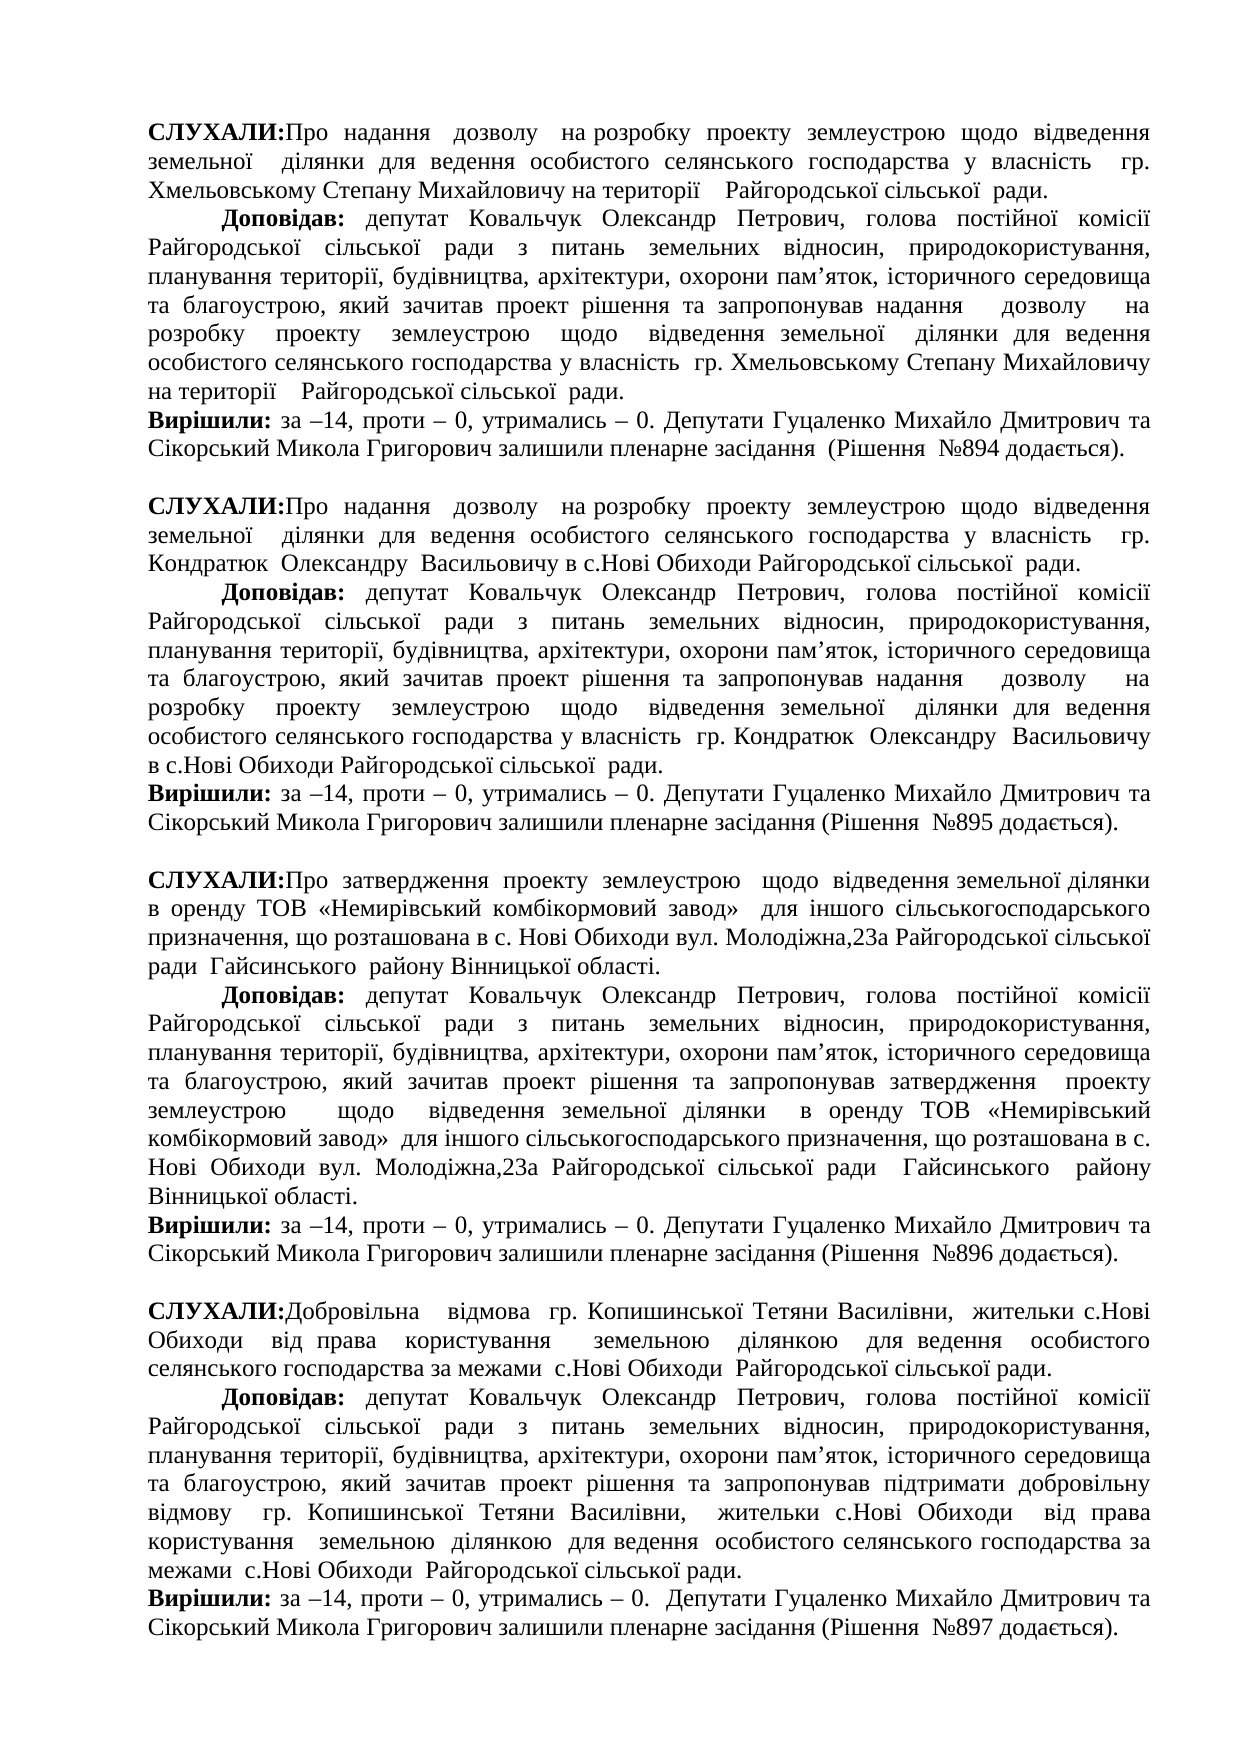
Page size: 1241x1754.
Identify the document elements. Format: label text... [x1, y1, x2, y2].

text СЛУХАЛИ:Про надання дозволу на розробку проекту землеустрою щодо відведення земельної ділянки для ведення особистого селянського господарства у власність гр. Хмельовському Степану Михайловичу на території Райгородської сільської ради. [148, 117, 1152, 203]
text Вирішили: за –14, проти – 0, утримались – 0. Депутати Гуцаленко Михайло Дмитрович та Сікорський Микола Григорович залишили пленарне засідання (Рішення №894 додається). [148, 405, 1152, 462]
text СЛУХАЛИ:Про надання дозволу на розробку проекту землеустрою щодо відведення земельної ділянки для ведення особистого селянського господарства у власність гр. Кондратюк Олександру Васильовичу в с.Нові Обиходи Райгородської сільської ради. [148, 491, 1152, 577]
text Доповідав: депутат Ковальчук Олександр Петрович, голова постійної комісії Райгородської сільської ради з питань земельних відносин, природокористування, планування території, будівництва, архітектури, охорони пам’яток, історичного середовища та благоустрою, який зачитав проект рішення та запропонував надання дозволу на розробку проекту землеустрою щодо відведення земельної ділянки для ведення особистого селянського господарства у власність гр. Хмельовському Степану Михайловичу на території Райгородської сільської ради. [148, 203, 1152, 405]
text Вирішили: за –14, проти – 0, утримались – 0. Депутати Гуцаленко Михайло Дмитрович та Сікорський Микола Григорович залишили пленарне засідання (Рішення №897 додається). [148, 1583, 1152, 1641]
text Доповідав: депутат Ковальчук Олександр Петрович, голова постійної комісії Райгородської сільської ради з питань земельних відносин, природокористування, планування території, будівництва, архітектури, охорони пам’яток, історичного середовища та благоустрою, який зачитав проект рішення та запропонував підтримати добровільну відмову гр. Копишинської Тетяни Василівни, жительки с.Нові Обиходи від права користування земельною ділянкою для ведення особистого селянського господарства за межами с.Нові Обиходи Райгородської сільської ради. [148, 1382, 1152, 1583]
text Вирішили: за –14, проти – 0, утримались – 0. Депутати Гуцаленко Михайло Дмитрович та Сікорський Микола Григорович залишили пленарне засідання (Рішення №895 додається). [148, 778, 1152, 836]
text Вирішили: за –14, проти – 0, утримались – 0. Депутати Гуцаленко Михайло Дмитрович та Сікорський Микола Григорович залишили пленарне засідання (Рішення №896 додається). [148, 1210, 1152, 1267]
text Доповідав: депутат Ковальчук Олександр Петрович, голова постійної комісії Райгородської сільської ради з питань земельних відносин, природокористування, планування території, будівництва, архітектури, охорони пам’яток, історичного середовища та благоустрою, який зачитав проект рішення та запропонував затвердження проекту землеустрою щодо відведення земельної ділянки в оренду ТОВ «Немирівський комбікормовий завод» для іншого сільськогосподарського призначення, що розташована в с. Нові Обиходи вул. Молодіжна,23а Райгородської сільської ради Гайсинського району Вінницької області. [148, 980, 1152, 1210]
text Доповідав: депутат Ковальчук Олександр Петрович, голова постійної комісії Райгородської сільської ради з питань земельних відносин, природокористування, планування території, будівництва, архітектури, охорони пам’яток, історичного середовища та благоустрою, який зачитав проект рішення та запропонував надання дозволу на розробку проекту землеустрою щодо відведення земельної ділянки для ведення особистого селянського господарства у власність гр. Кондратюк Олександру Васильовичу в с.Нові Обиходи Райгородської сільської ради. [148, 577, 1152, 778]
text СЛУХАЛИ:Добровільна відмова гр. Копишинської Тетяни Василівни, жительки с.Нові Обиходи від права користування земельною ділянкою для ведення особистого селянського господарства за межами с.Нові Обиходи Райгородської сільської ради. [148, 1296, 1152, 1382]
text СЛУХАЛИ:Про затвердження проекту землеустрою щодо відведення земельної ділянки в оренду ТОВ «Немирівський комбікормовий завод» для іншого сільськогосподарського призначення, що розташована в с. Нові Обиходи вул. Молодіжна,23а Райгородської сільської ради Гайсинського району Вінницької області. [148, 865, 1152, 980]
